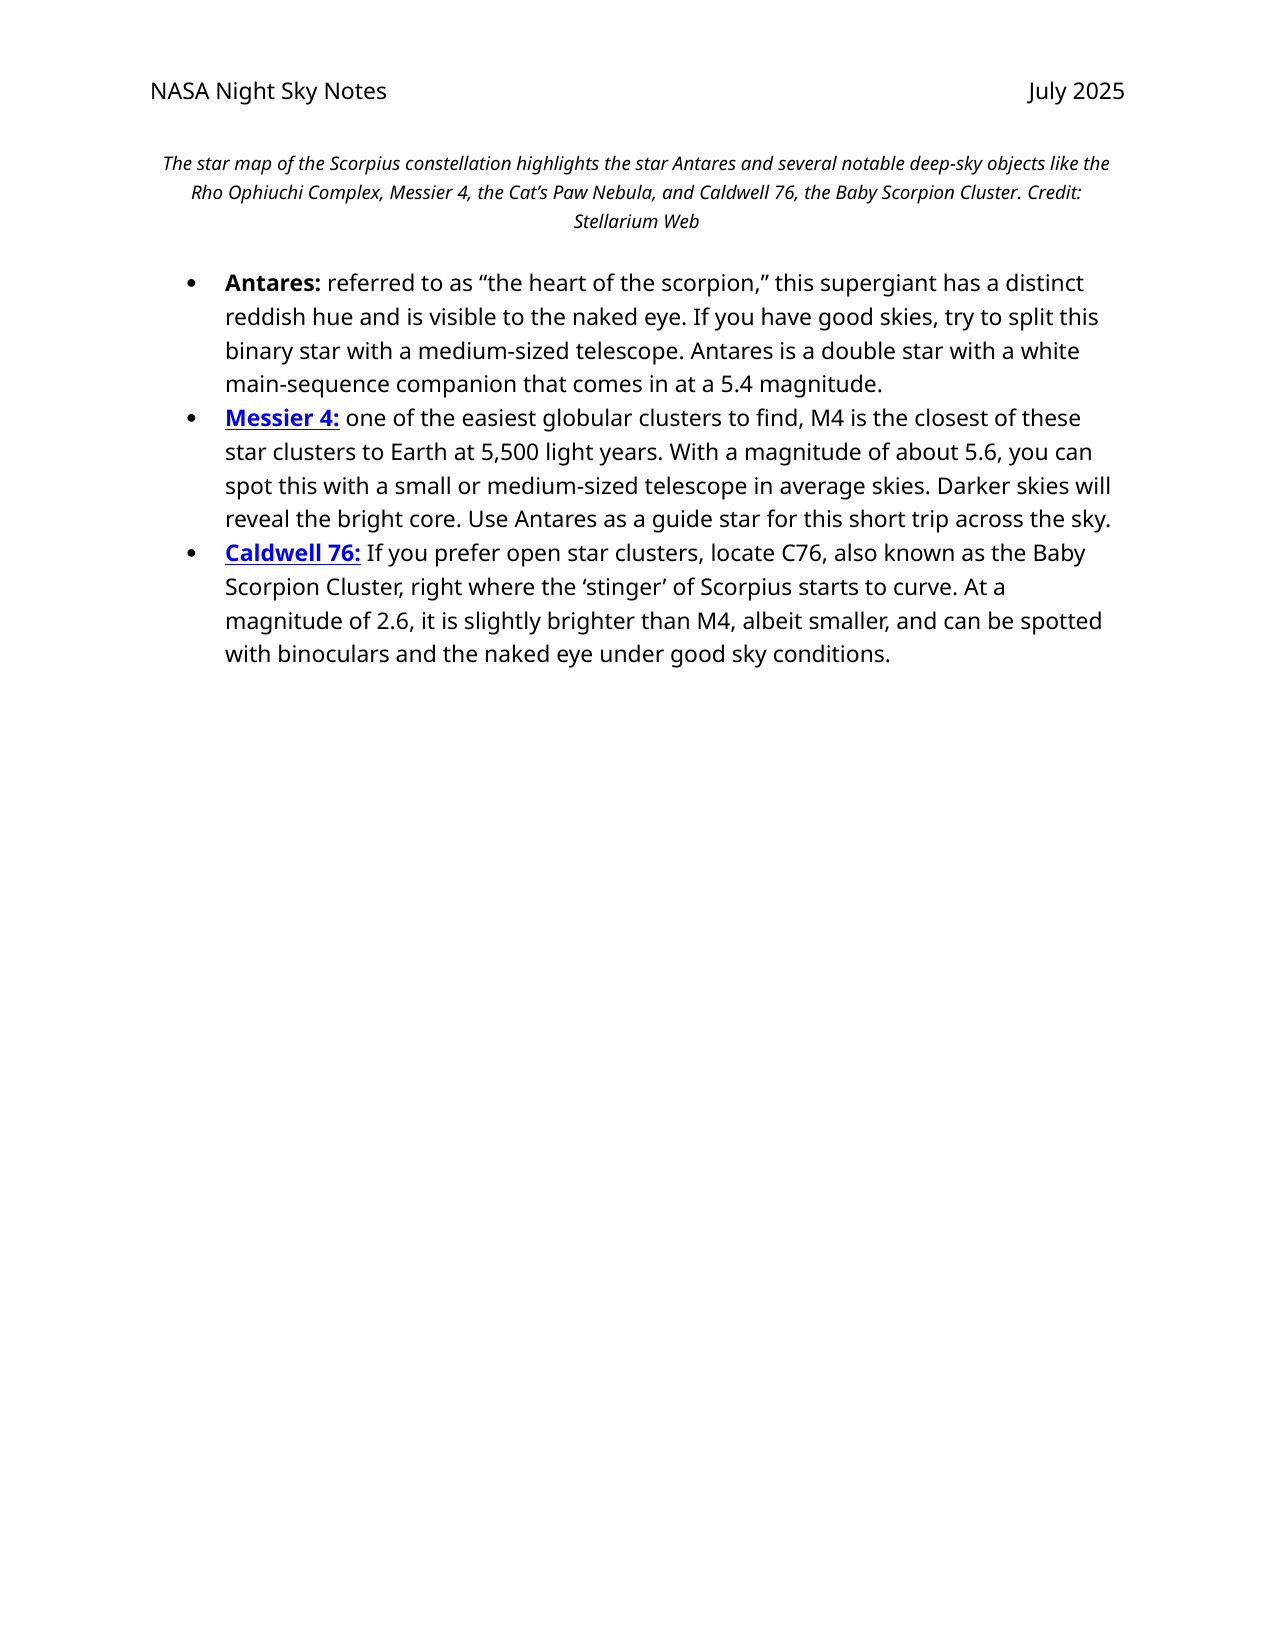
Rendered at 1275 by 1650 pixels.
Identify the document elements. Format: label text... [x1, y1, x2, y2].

list Messier 4: one of the easiest globular clusters to find, M4 is the closest of these star clusters to Earth at 5,500 light years. With a magnitude of about 5.6, you can spot this with a small or medium-sized telescope in average skies. Darker skies will reveal the bright core. Use Antares as a guide star for this short trip across the sky. [187, 402, 1125, 534]
list Antares: referred to as “the heart of the scorpion,” this supergiant has a distinct reddish hue and is visible to the naked eye. If you have good skies, try to split this binary star with a medium-sized telescope. Antares is a double star with a white main-sequence companion that comes in at a 5.4 magnitude. [187, 267, 1125, 399]
list Caldwell 76: If you prefer open star clusters, locate C76, also known as the Baby Scorpion Cluster, right where the ‘stinger’ of Scorpius starts to curve. At a magnitude of 2.6, it is slightly brighter than M4, albeit smaller, and can be spotted with binoculars and the naked eye under good sky conditions. [187, 537, 1125, 669]
text The star map of the Scorpius constellation highlights the star Antares and several notable deep-sky objects like the Rho Ophiuchi Complex, Messier 4, the Cat’s Paw Nebula, and Caldwell 76, the Baby Scorpion Cluster. Credit: Stellarium Web [150, 150, 1125, 234]
